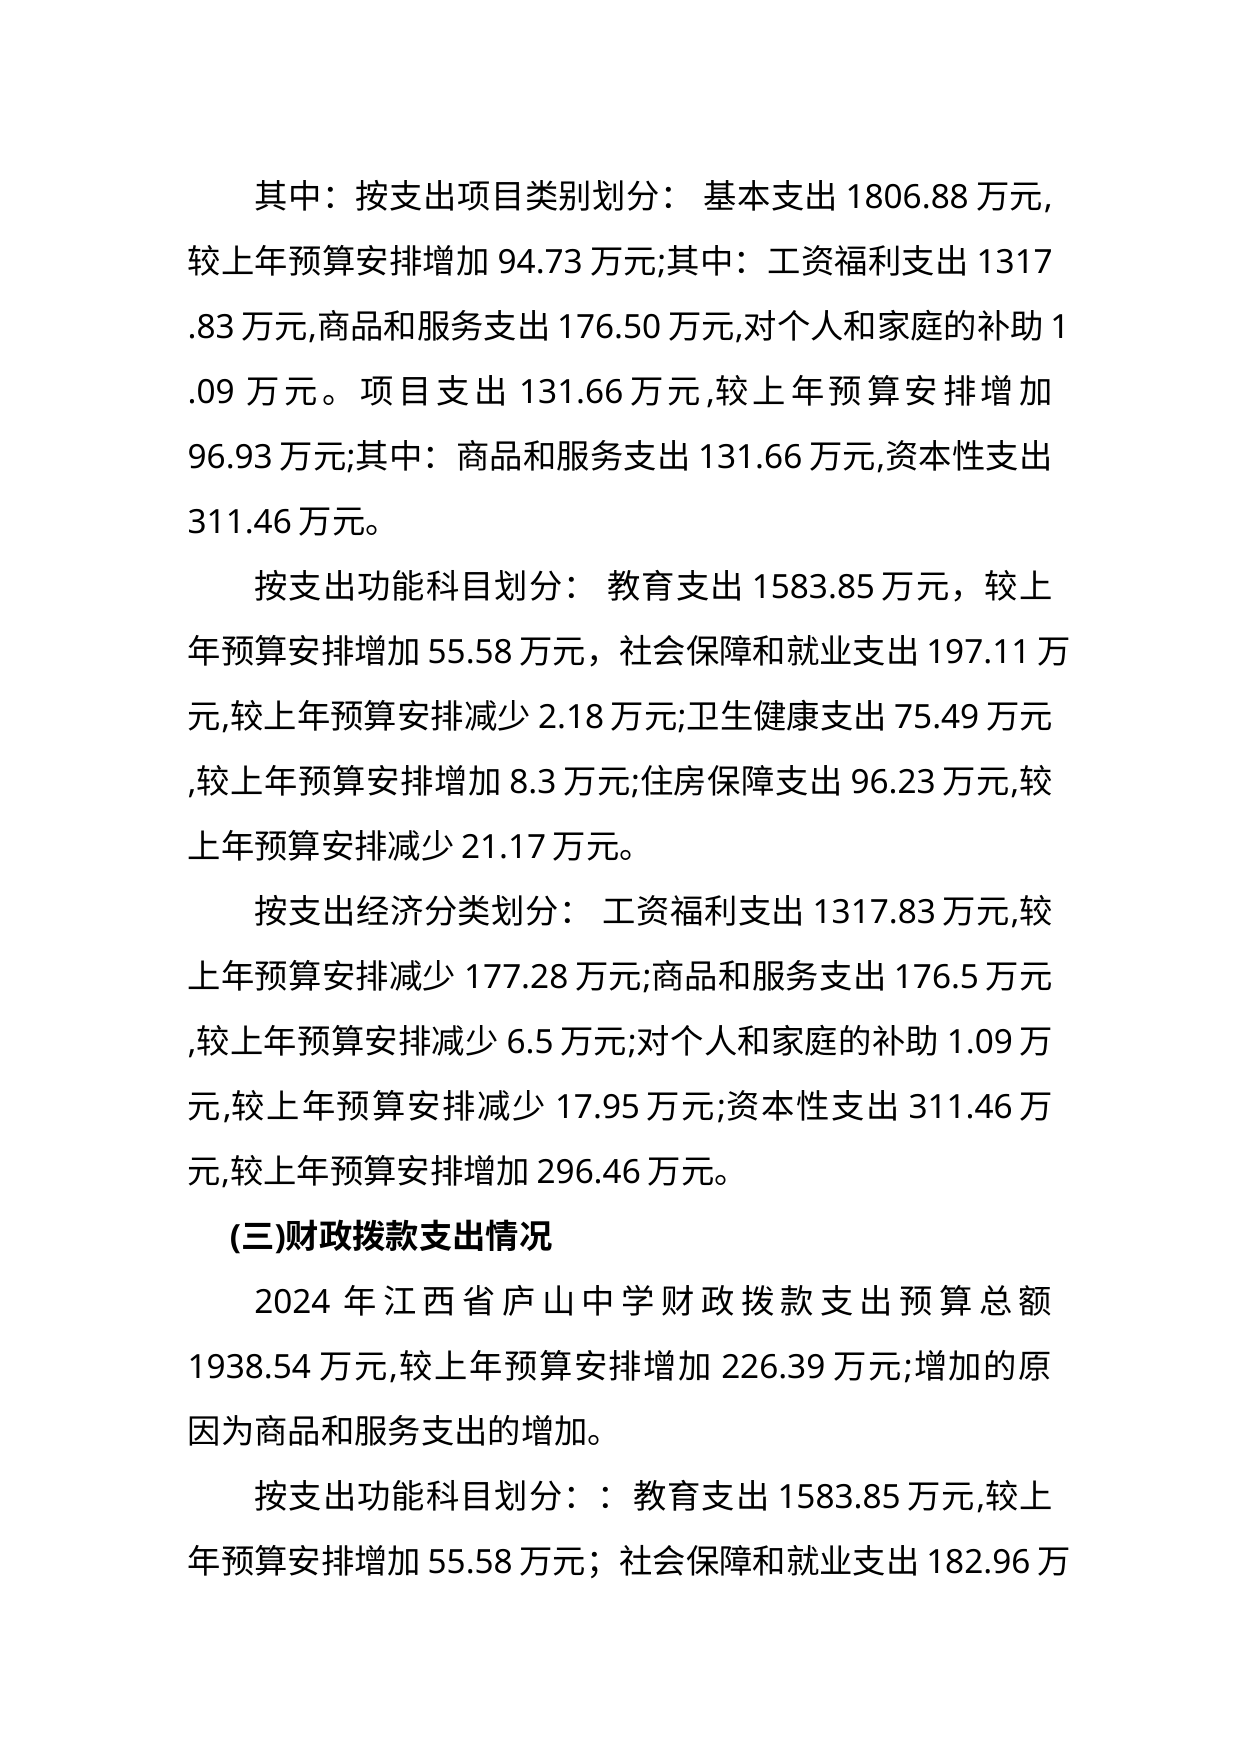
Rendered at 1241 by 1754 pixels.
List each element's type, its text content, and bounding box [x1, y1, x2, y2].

text 按支出经济分类划分： 工资福利支出1317.83万元,较上年预算安排减少177.28万元;商品和服务支出176.5万元,较上年预算安排减少6.5万元;对个人和家庭的补助1.09万元,较上年预算安排减少17.95万元;资本性支出311.46万元,较上年预算安排增加296.46万元。 [187, 877, 1053, 1202]
text (三)财政拨款支出情况 [187, 1202, 1053, 1267]
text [187, 1462, 1053, 1592]
text 其中：按支出项目类别划分： 基本支出1806.88万元,较上年预算安排增加94.73万元;其中：工资福利支出1317.83万元,商品和服务支出176.50万元,对个人和家庭的补助1.09万元。项目支出131.66万元,较上年预算安排增加96.93万元;其中：商品和服务支出131.66万元,资本性支出311.46万元。 [187, 162, 1053, 552]
text 2024年江西省庐山中学财政拨款支出预算总额1938.54万元,较上年预算安排增加226.39万元;增加的原因为商品和服务支出的增加。 [187, 1267, 1053, 1462]
text 按支出功能科目划分： 教育支出1583.85万元，较上年预算安排增加55.58万元，社会保障和就业支出197.11万元,较上年预算安排减少2.18万元;卫生健康支出75.49万元,较上年预算安排增加8.3万元;住房保障支出96.23万元,较上年预算安排减少21.17万元。 [187, 552, 1053, 877]
